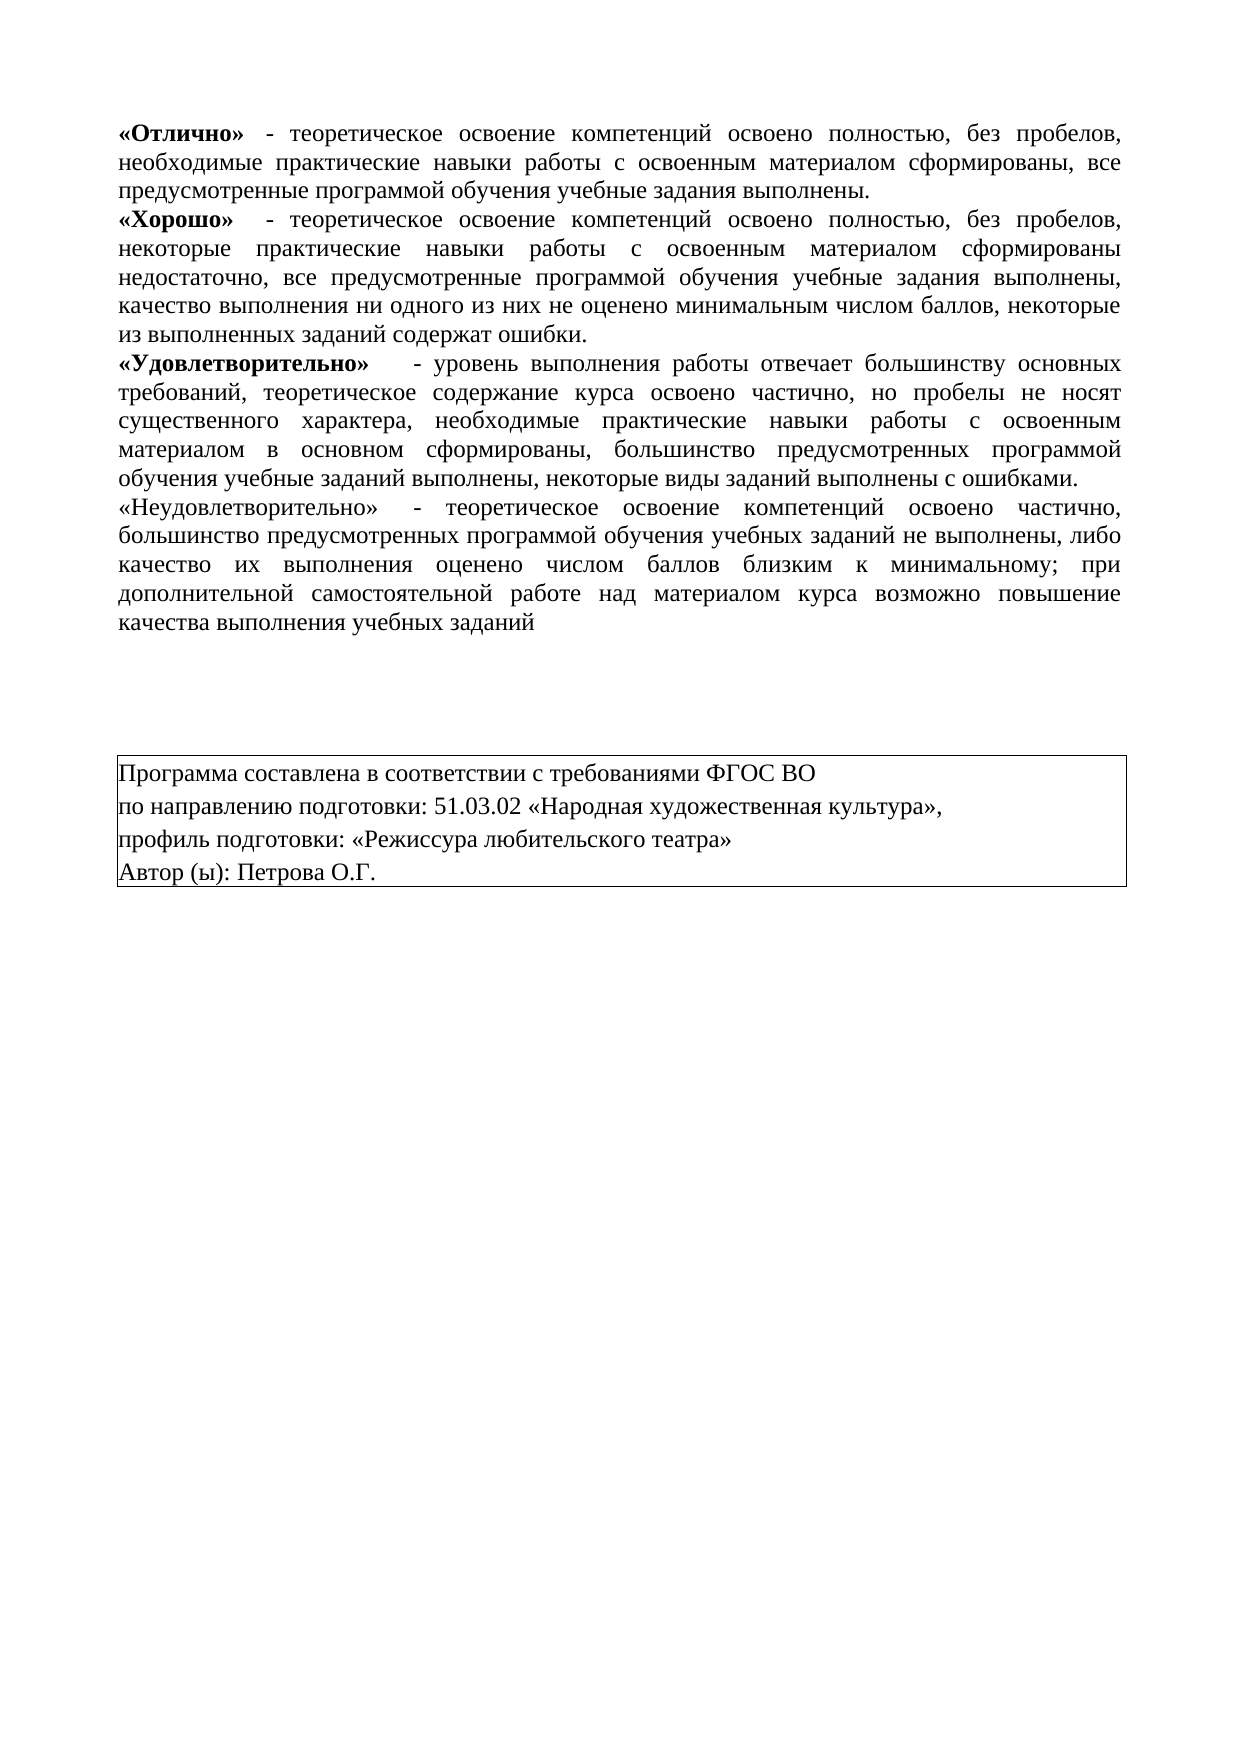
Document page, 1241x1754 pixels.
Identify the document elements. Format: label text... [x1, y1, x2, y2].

text профиль подготовки: «Режиссура любительского театра» [118, 821, 1126, 853]
text Программа составлена в соответствии с требованиями ФГОС ВО [118, 756, 1126, 787]
text «Хорошо» - теоретическое освоение компетенций освоено полностью, без пробелов, некоторые практические навыки работы с освоенным материалом сформированы недостаточно, все предусмотренные программой обучения учебные задания выполнены, качество выполнения ни одного из них не оценено минимальным числом баллов, некоторые из выполненных заданий содержат ошибки. [118, 204, 1122, 348]
text «Неудовлетворительно» - теоретическое освоение компетенций освоено частично, большинство предусмотренных программой обучения учебных заданий не выполнены, либо качество их выполнения оценено числом баллов близким к минимальному; при дополнительной самостоятельной работе над материалом курса возможно повышение качества выполнения учебных заданий [118, 492, 1122, 636]
text по направлению подготовки: 51.03.02 «Народная художественная культура», [118, 788, 1126, 820]
text «Удовлетворительно» - уровень выполнения работы отвечает большинству основных требований, теоретическое содержание курса освоено частично, но пробелы не носят существенного характера, необходимые практические навыки работы с освоенным материалом в основном сформированы, большинство предусмотренных программой обучения учебные заданий выполнены, некоторые виды заданий выполнены с ошибками. [118, 348, 1122, 492]
text «Отлично» - теоретическое освоение компетенций освоено полностью, без пробелов, необходимые практические навыки работы с освоенным материалом сформированы, все предусмотренные программой обучения учебные задания выполнены. [118, 118, 1122, 204]
text Автор (ы): Петрова О.Г. [118, 854, 1126, 886]
